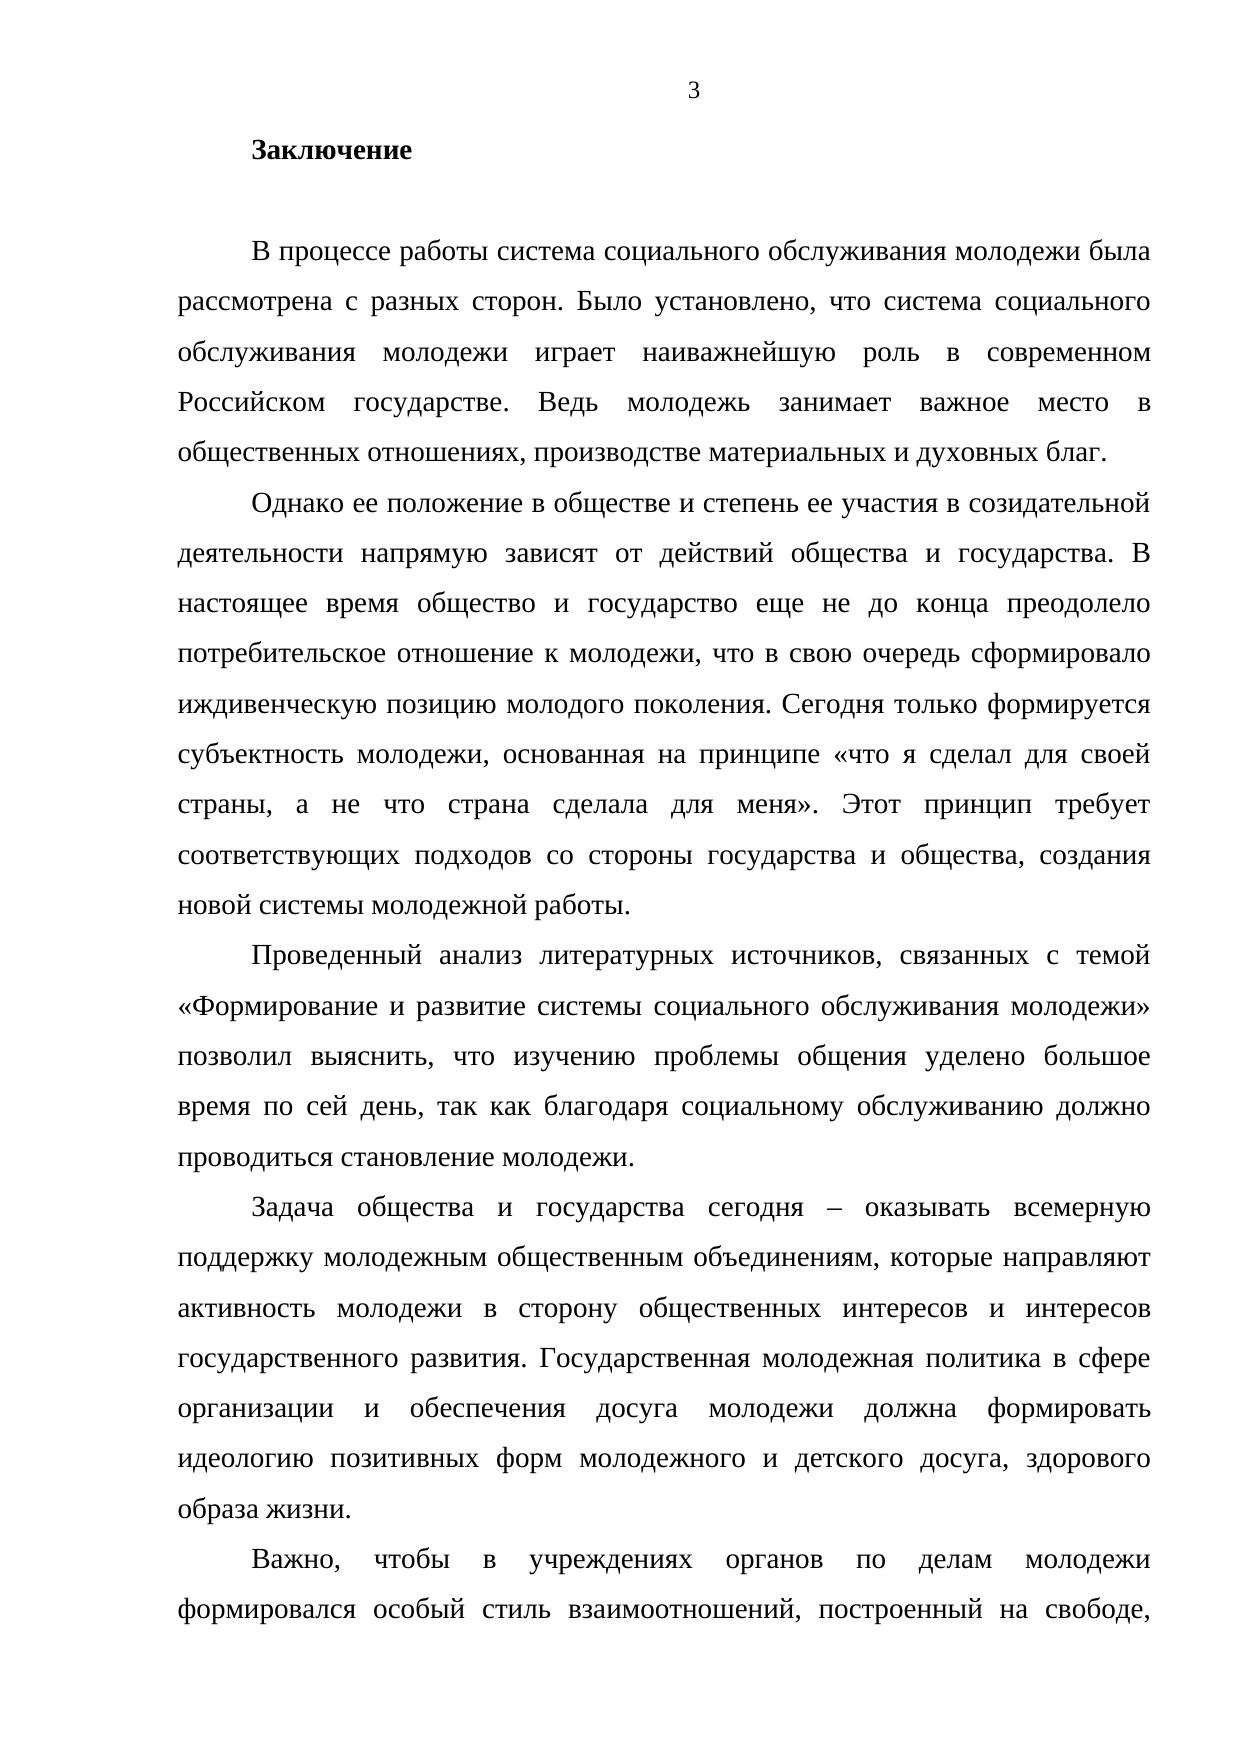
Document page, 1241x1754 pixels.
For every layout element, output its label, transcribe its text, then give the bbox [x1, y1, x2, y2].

text Проведенный анализ литературных источников, связанных с темой «Формирование и развитие системы социального обслуживания молодежи» позволил выяснить, что изучению проблемы общения уделено большое время по сей день, так как благодаря социальному обслуживанию должно проводиться становление молодежи. [177, 937, 1152, 1172]
text Заключение [177, 132, 1152, 166]
text В процессе работы система социального обслуживания молодежи была рассмотрена с разных сторон. Было установлено, что система социального обслуживания молодежи играет наиважнейшую роль в современном Российском государстве. Ведь молодежь занимает важное место в общественных отношениях, производстве материальных и духовных благ. [177, 233, 1152, 468]
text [177, 1541, 1152, 1625]
text Задача общества и государства сегодня – оказывать всемерную поддержку молодежным общественным объединениям, которые направляют активность молодежи в сторону общественных интересов и интересов государственного развития. Государственная молодежная политика в сфере организации и обеспечения досуга молодежи должна формировать идеологию позитивных форм молодежного и детского досуга, здорового образа жизни. [177, 1189, 1152, 1524]
text Однако ее положение в обществе и степень ее участия в созидательной деятельности напрямую зависят от действий общества и государства. В настоящее время общество и государство еще не до конца преодолело потребительское отношение к молодежи, что в свою очередь сформировало иждивенческую позицию молодого поколения. Сегодня только формируется субъектность молодежи, основанная на принципе «что я сделал для своей страны, а не что страна сделала для меня». Этот принцип требует соответствующих подходов со стороны государства и общества, создания новой системы молодежной работы. [177, 485, 1152, 921]
